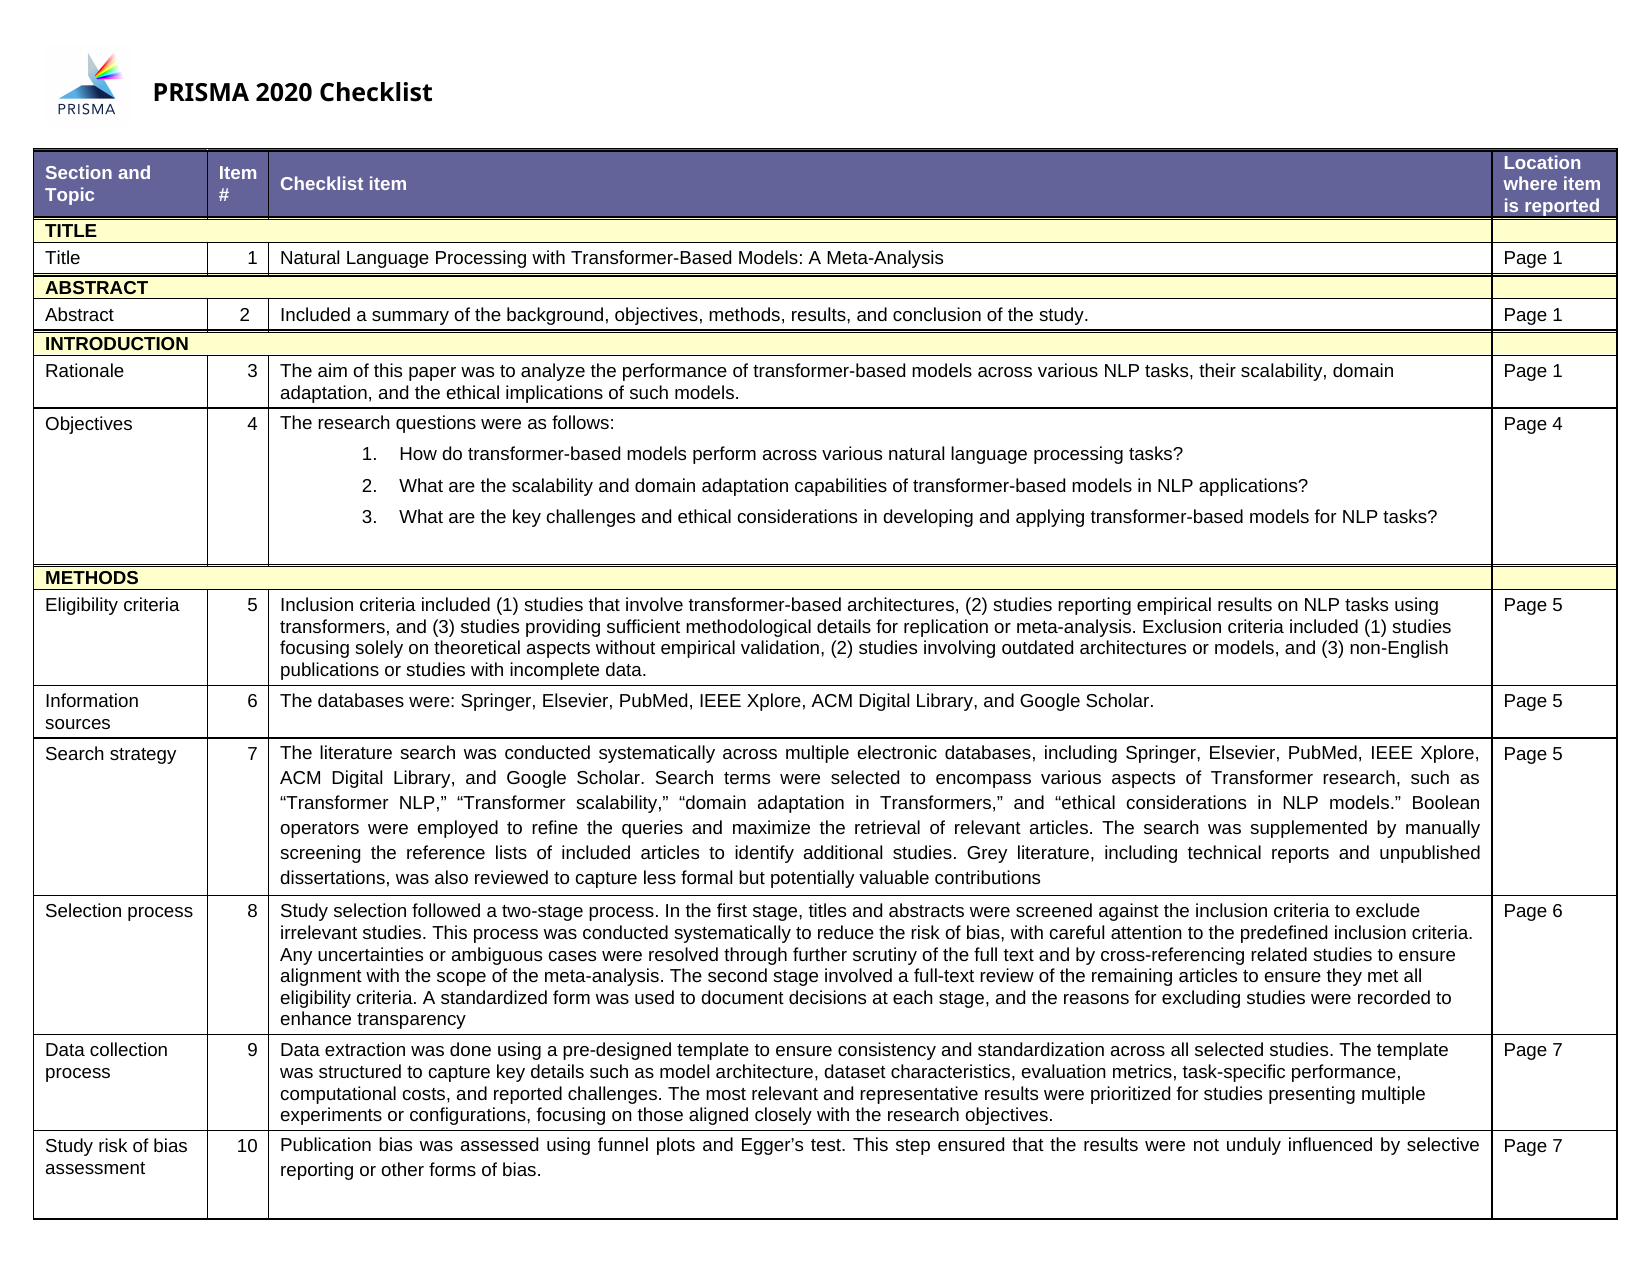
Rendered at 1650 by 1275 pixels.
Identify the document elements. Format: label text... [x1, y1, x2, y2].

table_cell Page 1 [1493, 243, 1616, 273]
table_cell Page 1 [1493, 356, 1616, 407]
table_cell Eligibility criteria [34, 590, 207, 684]
table_cell Objectives [34, 409, 207, 563]
table_header Checklist item [269, 152, 1491, 216]
table_cell INTRODUCTION [34, 333, 1491, 354]
table_cell [1493, 277, 1616, 298]
table_cell Page 7 [1493, 1131, 1616, 1218]
table_cell Title [34, 243, 207, 273]
table_cell 1 [208, 243, 268, 273]
table_cell Information sources [34, 686, 207, 737]
table_cell 7 [208, 739, 268, 895]
table_cell Search strategy [34, 739, 207, 895]
table_cell Page 7 [1493, 1035, 1616, 1129]
table_cell Selection process [34, 896, 207, 1034]
picture [45, 44, 131, 126]
table_cell Page 6 [1493, 896, 1616, 1034]
table_cell Included a summary of the background, objectives, methods, results, and conclusion of the study. [269, 299, 1491, 329]
table_cell 3 [208, 356, 268, 407]
table_cell Rationale [34, 356, 207, 407]
table_cell Page 4 [1493, 409, 1616, 563]
table_cell [1493, 567, 1616, 589]
table_cell Data collection process [34, 1035, 207, 1129]
table_header Location where item is reported [1493, 152, 1616, 216]
table_cell Abstract [34, 299, 207, 329]
table_cell 9 [208, 1035, 268, 1129]
table_cell METHODS [34, 567, 1491, 589]
table_cell [1493, 220, 1616, 242]
table_cell [1493, 333, 1616, 354]
table_cell Study risk of bias assessment [34, 1131, 207, 1218]
table_cell The research questions were as follows: How do transformer-based models perform across various natural language processing tasks? What are the scalability and domain adaptation capabilities of transformer-based models in NLP applications? What are the key challenges and ethical considerations in developing and applying transformer-based models for NLP tasks? [269, 409, 1491, 563]
table_cell The databases were: Springer, Elsevier, PubMed, IEEE Xplore, ACM Digital Library, and Google Scholar. [269, 686, 1491, 737]
table_cell Page 5 [1493, 590, 1616, 684]
table_cell Publication bias was assessed using funnel plots and Egger’s test. This step ensured that the results were not unduly influenced by selective reporting or other forms of bias. [269, 1131, 1491, 1218]
table_cell The aim of this paper was to analyze the performance of transformer-based models across various NLP tasks, their scalability, domain adaptation, and the ethical implications of such models. [269, 356, 1491, 407]
table_cell Study selection followed a two-stage process. In the first stage, titles and abstracts were screened against the inclusion criteria to exclude irrelevant studies. This process was conducted systematically to reduce the risk of bias, with careful attention to the predefined inclusion criteria. Any uncertainties or ambiguous cases were resolved through further scrutiny of the full text and by cross-referencing related studies to ensure alignment with the scope of the meta-analysis. The second stage involved a full-text review of the remaining articles to ensure they met all eligibility criteria. A standardized form was used to document decisions at each stage, and the reasons for excluding studies were recorded to enhance transparency [269, 896, 1491, 1034]
table_header Item # [208, 152, 268, 216]
table_cell Page 1 [1493, 299, 1616, 329]
table_cell 2 [208, 299, 268, 329]
table_cell TITLE [34, 220, 1491, 242]
table_cell 8 [208, 896, 268, 1034]
table_cell 4 [208, 409, 268, 563]
table_cell The literature search was conducted systematically across multiple electronic databases, including Springer, Elsevier, PubMed, IEEE Xplore, ACM Digital Library, and Google Scholar. Search terms were selected to encompass various aspects of Transformer research, such as “Transformer NLP,” “Transformer scalability,” “domain adaptation in Transformers,” and “ethical considerations in NLP models.” Boolean operators were employed to refine the queries and maximize the retrieval of relevant articles. The search was supplemented by manually screening the reference lists of included articles to identify additional studies. Grey literature, including technical reports and unpublished dissertations, was also reviewed to capture less formal but potentially valuable contributions [269, 739, 1491, 895]
table_cell 5 [208, 590, 268, 684]
table_cell Page 5 [1493, 739, 1616, 895]
table_cell 6 [208, 686, 268, 737]
table_cell Inclusion criteria included (1) studies that involve transformer-based architectures, (2) studies reporting empirical results on NLP tasks using transformers, and (3) studies providing sufficient methodological details for replication or meta-analysis. Exclusion criteria included (1) studies focusing solely on theoretical aspects without empirical validation, (2) studies involving outdated architectures or models, and (3) non-English publications or studies with incomplete data. [269, 590, 1491, 684]
table_header Section and Topic [34, 152, 207, 216]
table_cell Natural Language Processing with Transformer-Based Models: A Meta-Analysis [269, 243, 1491, 273]
table_cell Page 5 [1493, 686, 1616, 737]
table_cell ABSTRACT [34, 277, 1491, 298]
table_cell Data extraction was done using a pre-designed template to ensure consistency and standardization across all selected studies. The template was structured to capture key details such as model architecture, dataset characteristics, evaluation metrics, task-specific performance, computational costs, and reported challenges. The most relevant and representative results were prioritized for studies presenting multiple experiments or configurations, focusing on those aligned closely with the research objectives. [269, 1035, 1491, 1129]
table_cell 10 [208, 1131, 268, 1218]
